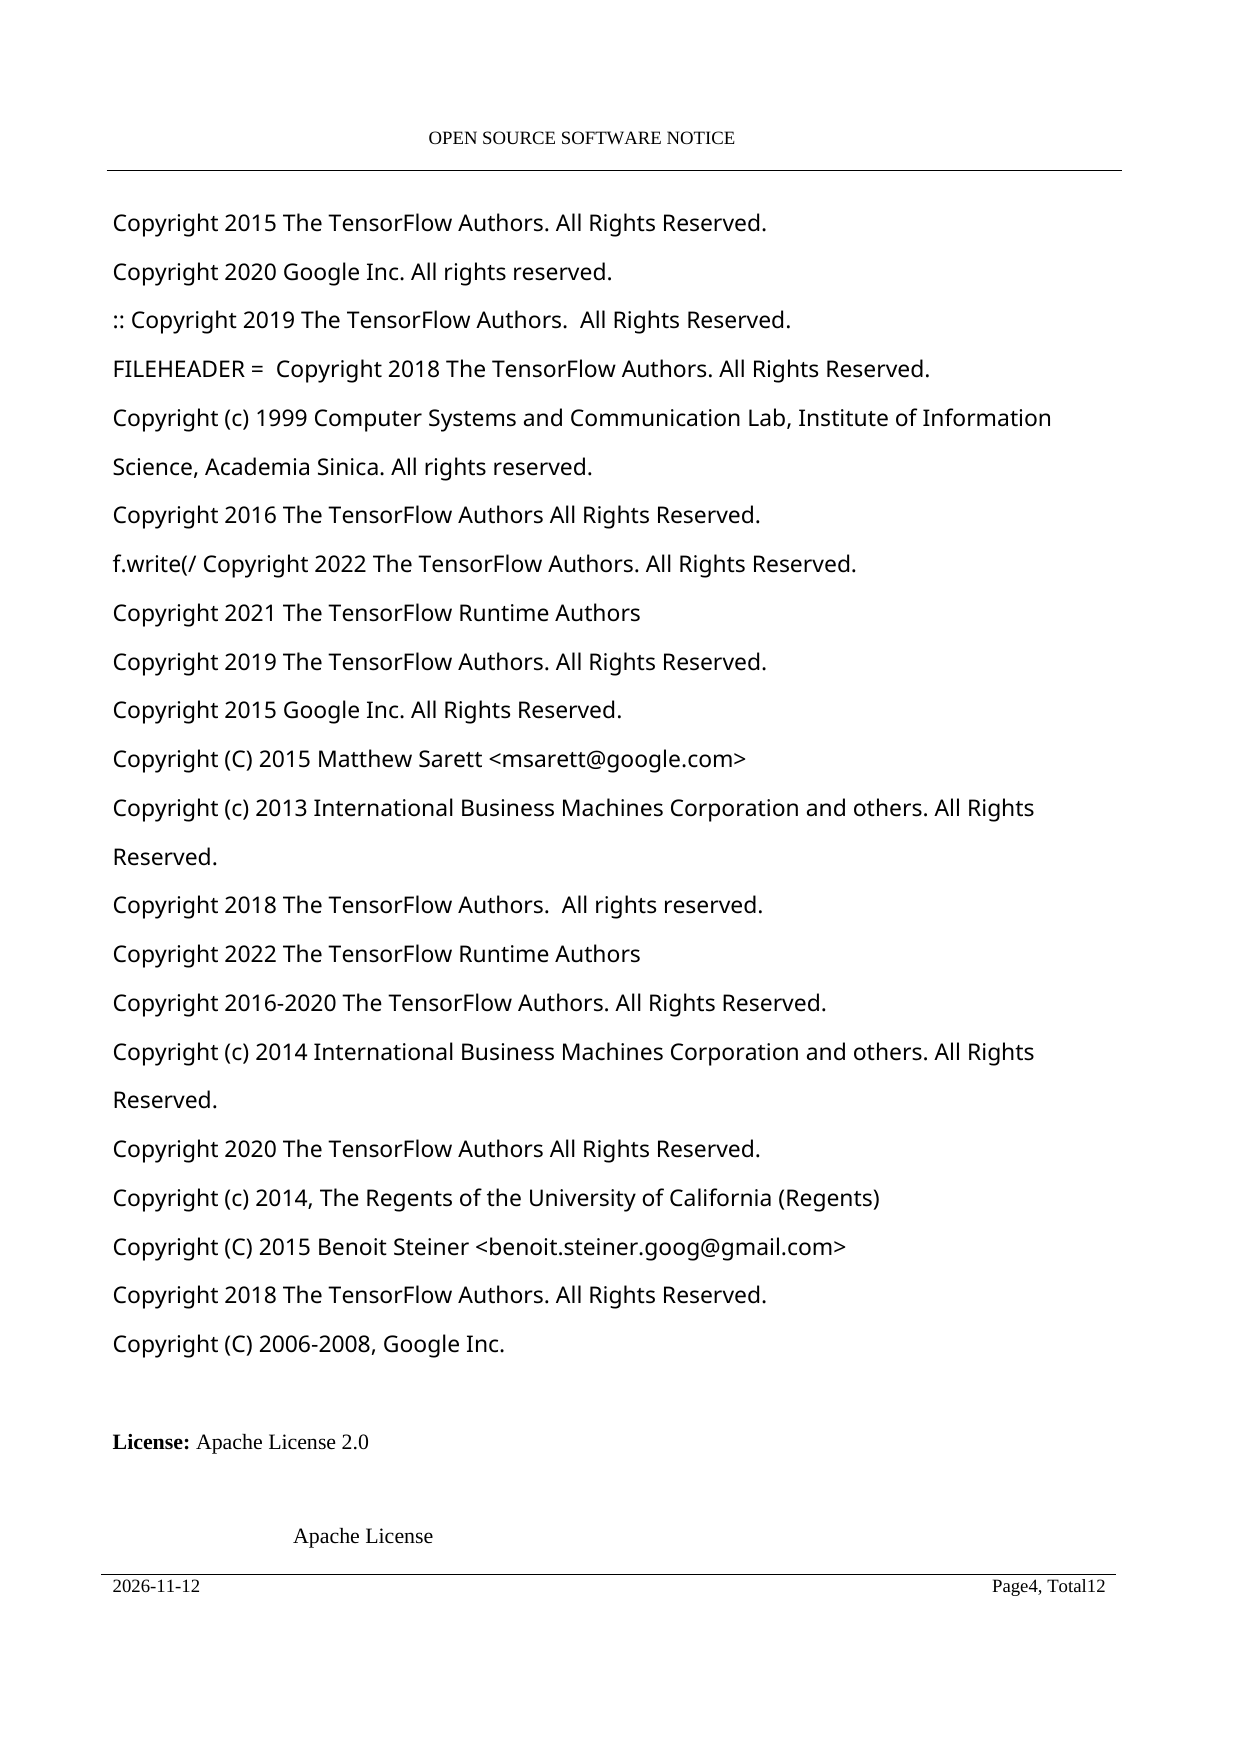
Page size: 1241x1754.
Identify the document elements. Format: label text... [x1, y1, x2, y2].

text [112, 206, 1128, 1409]
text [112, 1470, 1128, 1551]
text License: Apache License 2.0 [112, 1425, 1128, 1458]
